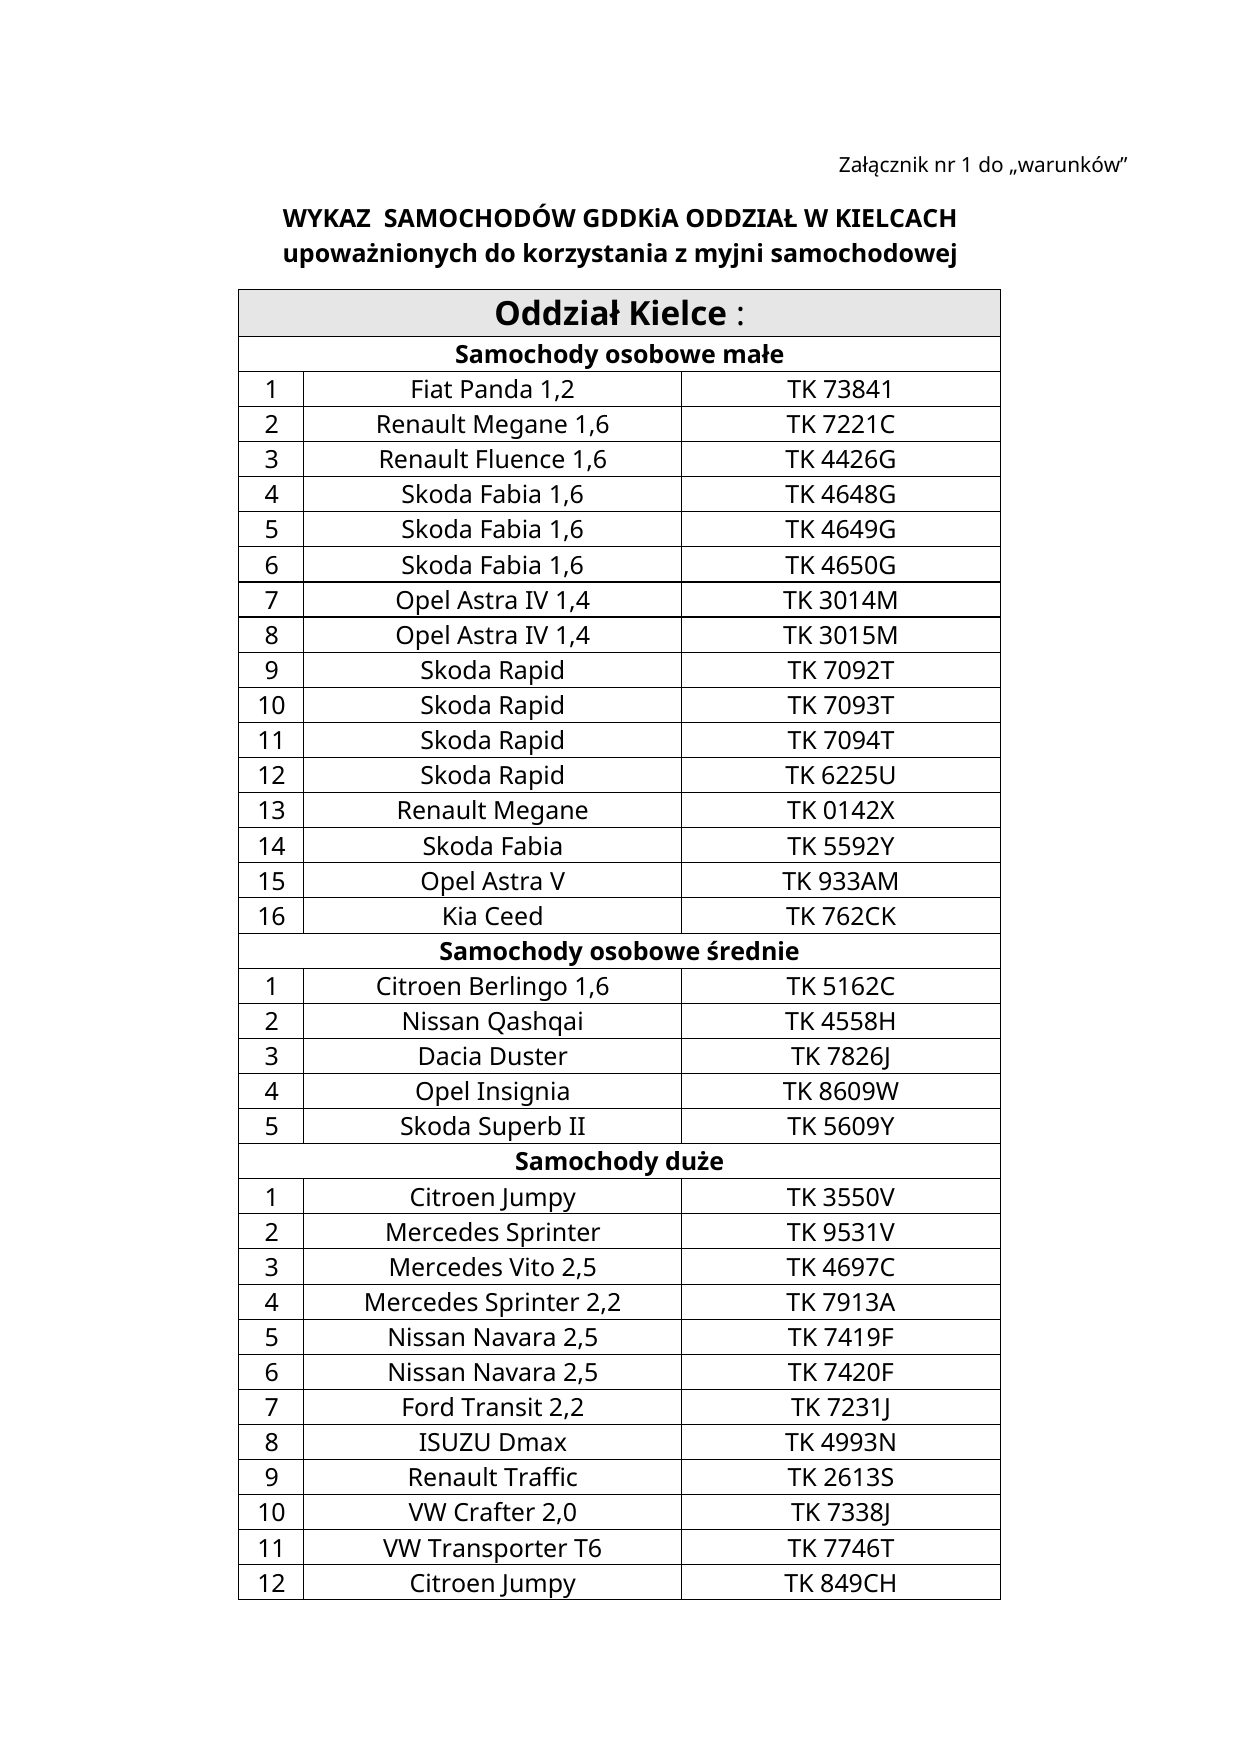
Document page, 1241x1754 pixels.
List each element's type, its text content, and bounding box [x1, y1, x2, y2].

table_cell Mercedes Vito 2,5 [304, 1249, 681, 1283]
table_cell Samochody osobowe średnie [239, 934, 1000, 967]
table_cell TK 5162C [682, 969, 1000, 1003]
table_cell 11 [239, 723, 303, 757]
table_cell 16 [239, 898, 303, 932]
table_cell Nissan Navara 2,5 [304, 1355, 681, 1389]
table_cell TK 2613S [682, 1460, 1000, 1494]
table_cell Citroen Berlingo 1,6 [304, 969, 681, 1003]
table_cell Skoda Fabia 1,6 [304, 512, 681, 546]
table_cell 13 [239, 793, 303, 827]
table_cell Skoda Fabia [304, 828, 681, 862]
table_cell TK 3014M [682, 583, 1000, 616]
table_cell Citroen Jumpy [304, 1565, 681, 1599]
table_cell TK 8609W [682, 1074, 1000, 1108]
table_cell VW Transporter T6 [304, 1530, 681, 1564]
table_cell 9 [239, 1460, 303, 1494]
table_cell 12 [239, 758, 303, 792]
table_cell Samochody osobowe małe [239, 337, 1000, 371]
table_cell 2 [239, 407, 303, 441]
table_cell TK 7419F [682, 1320, 1000, 1354]
table_cell Renault Megane [304, 793, 681, 827]
table_cell 15 [239, 863, 303, 897]
table_cell 7 [239, 583, 303, 616]
table_cell TK 933AM [682, 863, 1000, 897]
table_cell Opel Insignia [304, 1074, 681, 1108]
table_cell Skoda Superb II [304, 1109, 681, 1143]
table_cell VW Crafter 2,0 [304, 1495, 681, 1529]
text Załącznik nr 1 do „warunków” [112, 150, 1128, 178]
table_cell Samochody duże [239, 1144, 1000, 1178]
table_cell Mercedes Sprinter [304, 1214, 681, 1248]
table_cell TK 7094T [682, 723, 1000, 757]
table_cell TK 762CK [682, 898, 1000, 932]
table_cell TK 7221C [682, 407, 1000, 441]
table_cell TK 4648G [682, 477, 1000, 511]
table_cell 3 [239, 1249, 303, 1283]
table_cell 9 [239, 653, 303, 687]
table_cell Opel Astra V [304, 863, 681, 897]
table_cell TK 4649G [682, 512, 1000, 546]
table_cell 1 [239, 372, 303, 406]
table_cell Nissan Navara 2,5 [304, 1320, 681, 1354]
table_cell 4 [239, 477, 303, 511]
table_header Oddział Kielce : [239, 290, 1000, 336]
table_cell Nissan Qashqai [304, 1004, 681, 1038]
table_cell TK 73841 [682, 372, 1000, 406]
table_cell TK 6225U [682, 758, 1000, 792]
table_cell 11 [239, 1530, 303, 1564]
table_cell TK 3550V [682, 1179, 1000, 1213]
table_cell 2 [239, 1214, 303, 1248]
table_cell Kia Ceed [304, 898, 681, 932]
table_cell Skoda Rapid [304, 688, 681, 722]
table_cell TK 4697C [682, 1249, 1000, 1283]
table_cell TK 4993N [682, 1425, 1000, 1459]
table_cell Skoda Rapid [304, 653, 681, 687]
table_cell 5 [239, 512, 303, 546]
table_cell 3 [239, 442, 303, 476]
table_cell TK 7746T [682, 1530, 1000, 1564]
text WYKAZ SAMOCHODÓW GDDKiA ODDZIAŁ W KIELCACH [112, 201, 1128, 235]
table_cell TK 7092T [682, 653, 1000, 687]
table_cell 10 [239, 688, 303, 722]
table_cell Renault Traffic [304, 1460, 681, 1494]
table_cell 8 [239, 618, 303, 652]
table_cell TK 4650G [682, 547, 1000, 581]
table_cell TK 4558H [682, 1004, 1000, 1038]
table_cell TK 0142X [682, 793, 1000, 827]
table_cell 1 [239, 969, 303, 1003]
table_cell TK 849CH [682, 1565, 1000, 1599]
table_cell 3 [239, 1039, 303, 1073]
table_cell TK 7338J [682, 1495, 1000, 1529]
table_cell Dacia Duster [304, 1039, 681, 1073]
table_cell TK 7826J [682, 1039, 1000, 1073]
table_cell 7 [239, 1390, 303, 1424]
table_cell TK 7913A [682, 1285, 1000, 1318]
table_cell Renault Megane 1,6 [304, 407, 681, 441]
table_cell Skoda Rapid [304, 758, 681, 792]
table_cell 4 [239, 1285, 303, 1318]
table_cell 10 [239, 1495, 303, 1529]
table_cell 1 [239, 1179, 303, 1213]
table_cell Opel Astra IV 1,4 [304, 583, 681, 616]
table_cell Fiat Panda 1,2 [304, 372, 681, 406]
table_cell 6 [239, 1355, 303, 1389]
table_cell 12 [239, 1565, 303, 1599]
table_cell TK 3015M [682, 618, 1000, 652]
table_cell Citroen Jumpy [304, 1179, 681, 1213]
table_cell 5 [239, 1320, 303, 1354]
table_cell 14 [239, 828, 303, 862]
table_cell Ford Transit 2,2 [304, 1390, 681, 1424]
table_cell ISUZU Dmax [304, 1425, 681, 1459]
table_cell TK 7420F [682, 1355, 1000, 1389]
table_cell Skoda Fabia 1,6 [304, 477, 681, 511]
table_cell 5 [239, 1109, 303, 1143]
table_cell TK 5592Y [682, 828, 1000, 862]
table_cell 6 [239, 547, 303, 581]
table_cell Mercedes Sprinter 2,2 [304, 1285, 681, 1318]
table_cell TK 4426G [682, 442, 1000, 476]
table_cell 2 [239, 1004, 303, 1038]
table_cell TK 7231J [682, 1390, 1000, 1424]
table_cell TK 7093T [682, 688, 1000, 722]
table_cell TK 5609Y [682, 1109, 1000, 1143]
table_cell Skoda Rapid [304, 723, 681, 757]
table_cell Opel Astra IV 1,4 [304, 618, 681, 652]
table_cell 4 [239, 1074, 303, 1108]
table_cell 8 [239, 1425, 303, 1459]
text upoważnionych do korzystania z myjni samochodowej [112, 235, 1128, 269]
table_cell Renault Fluence 1,6 [304, 442, 681, 476]
table_cell Skoda Fabia 1,6 [304, 547, 681, 581]
table_cell TK 9531V [682, 1214, 1000, 1248]
